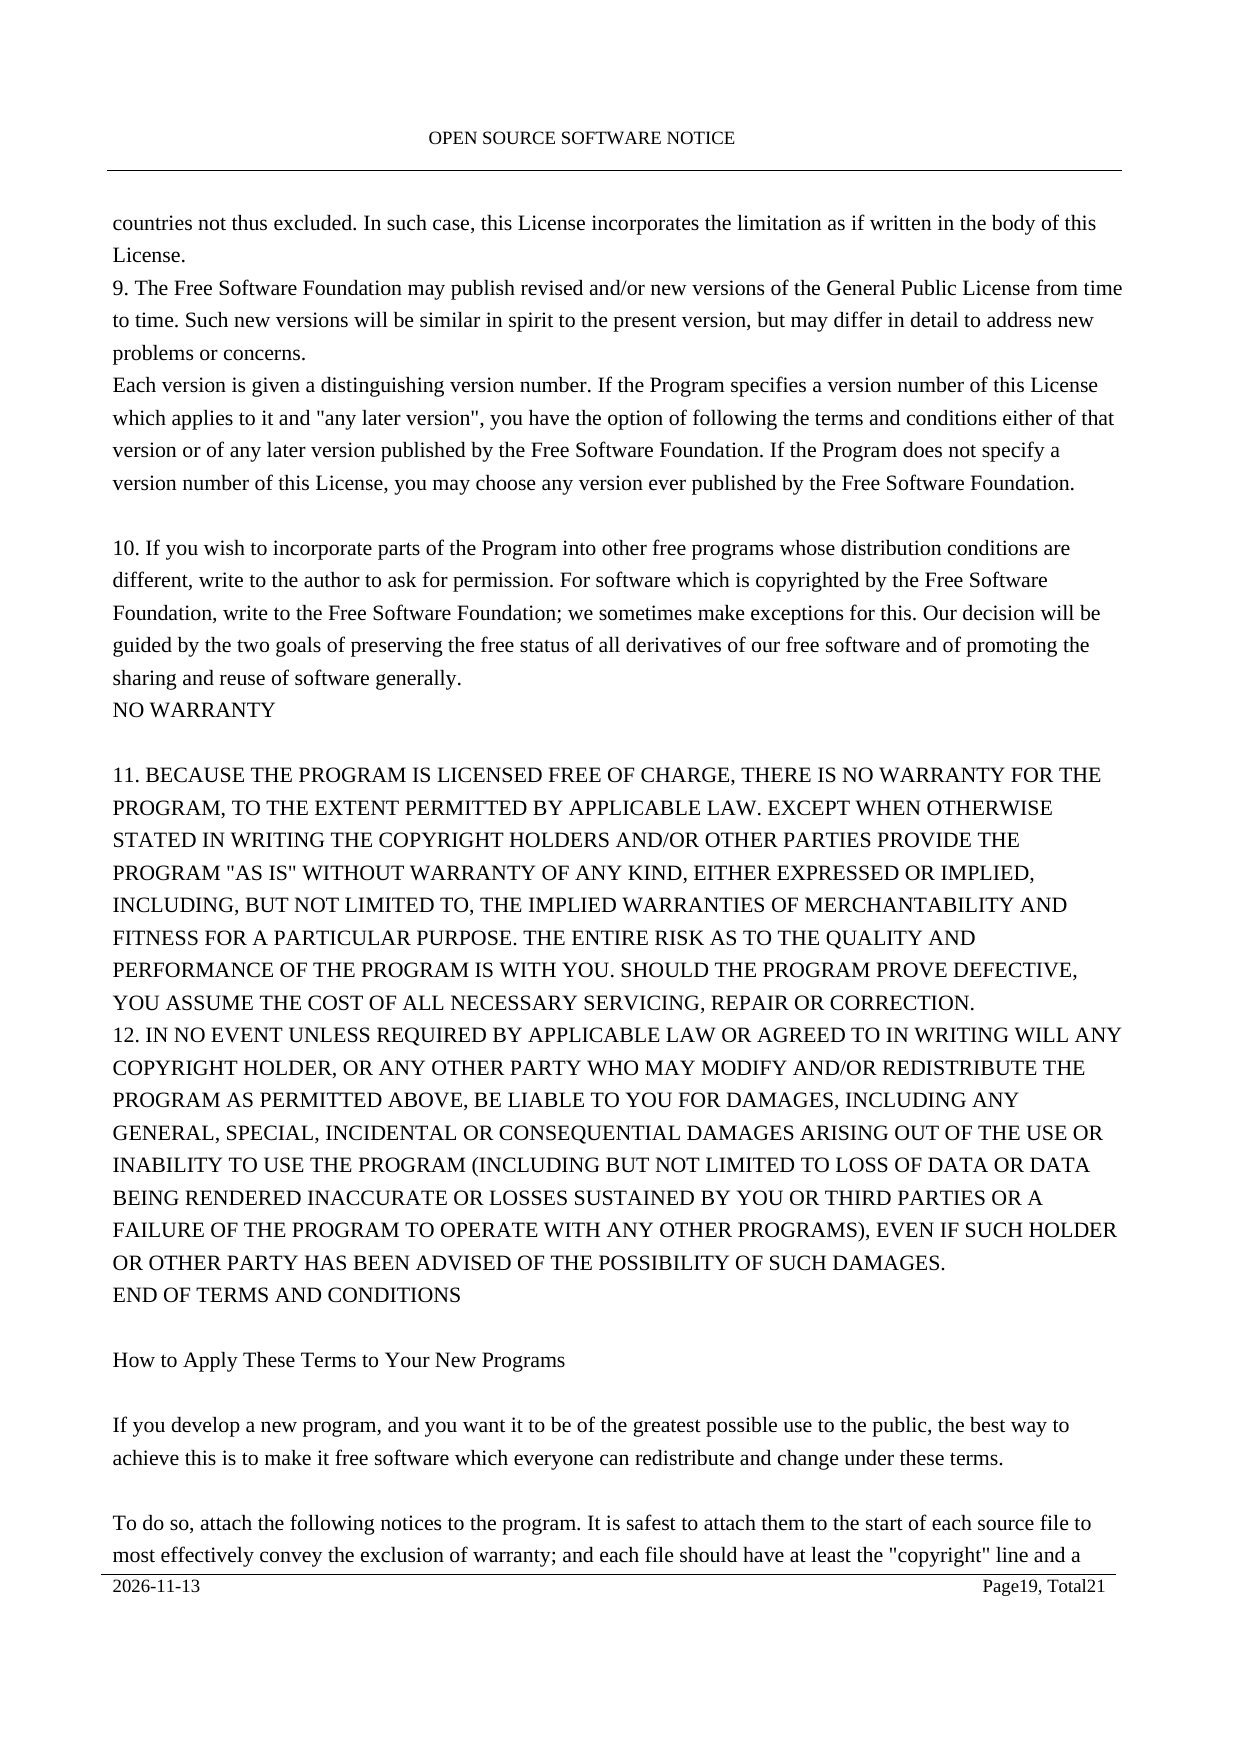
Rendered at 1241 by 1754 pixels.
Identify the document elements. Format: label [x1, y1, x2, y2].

text [112, 206, 1128, 1571]
